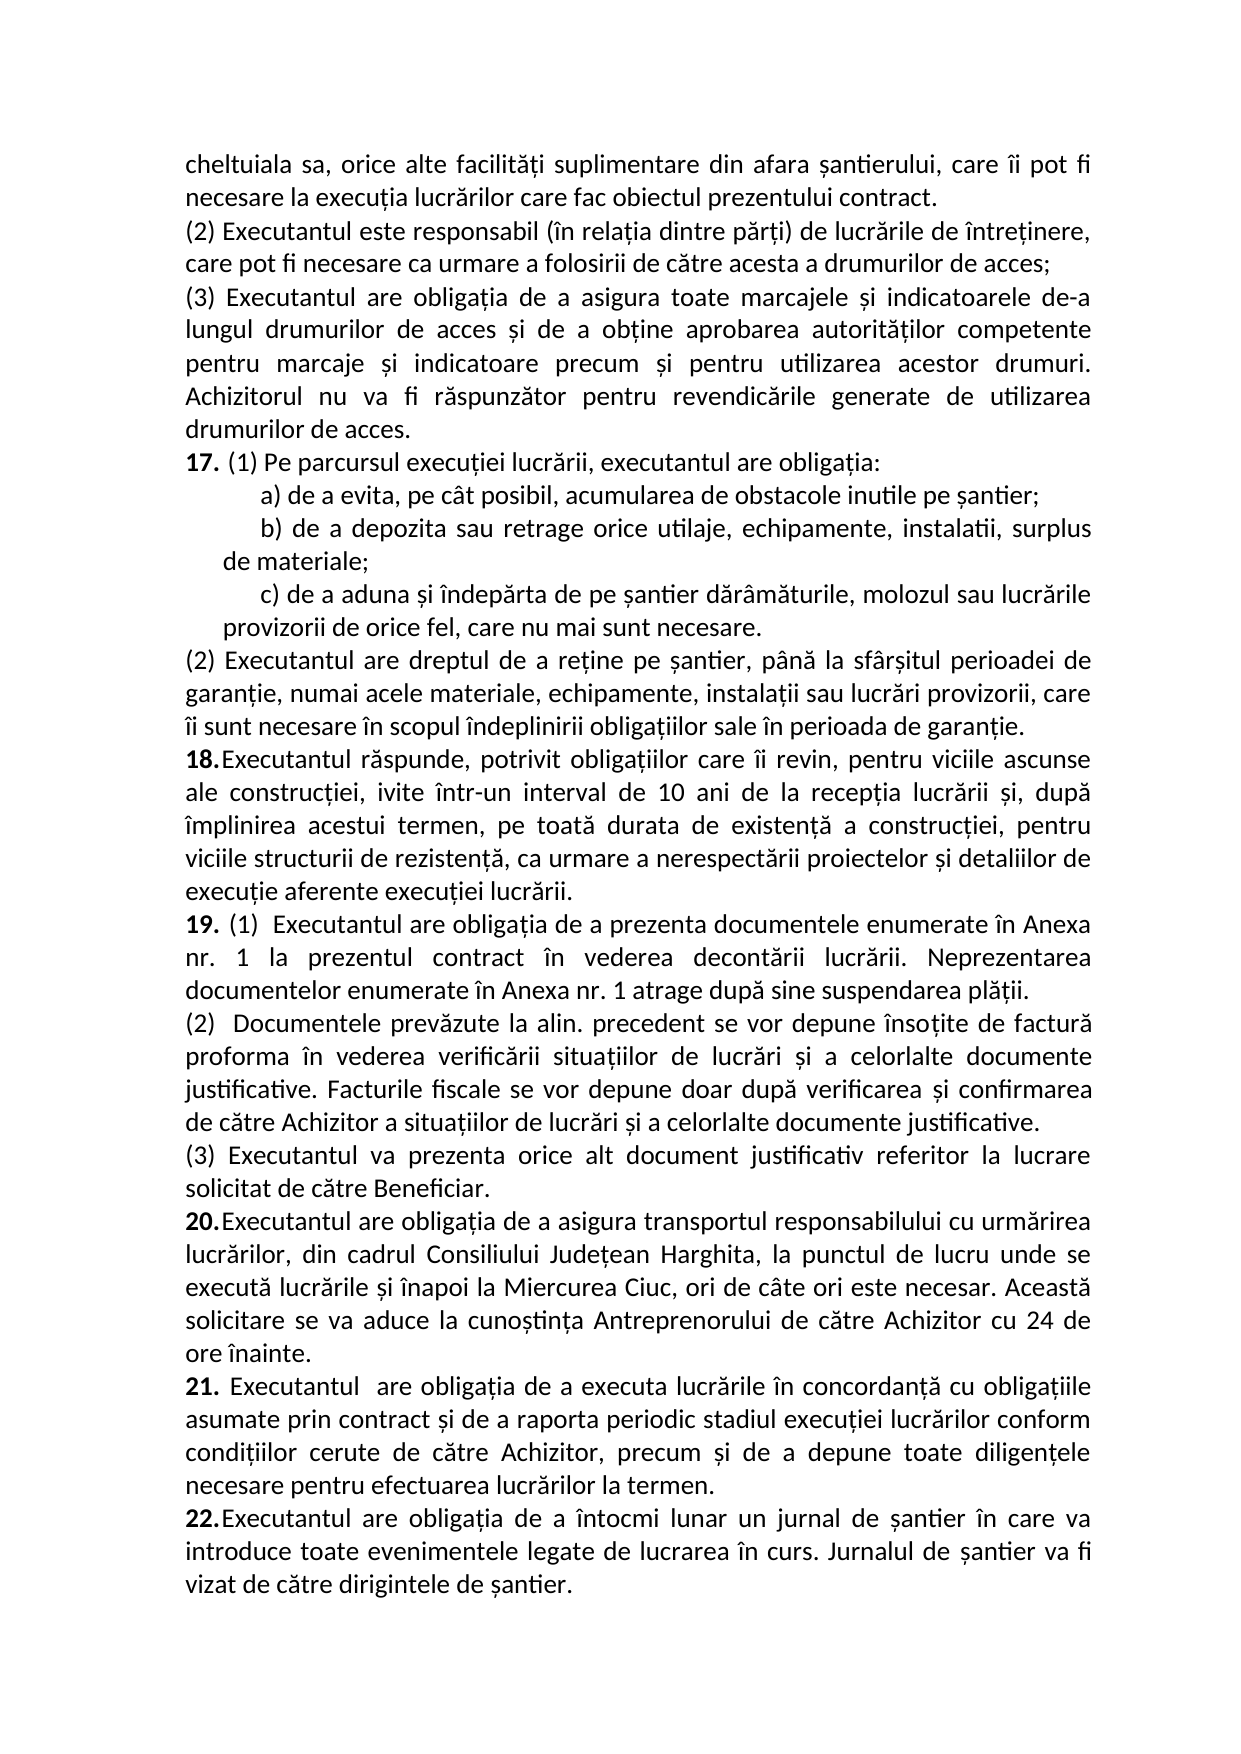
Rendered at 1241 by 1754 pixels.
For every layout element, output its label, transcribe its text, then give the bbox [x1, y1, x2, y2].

text a) de a evita, pe cât posibil, acumularea de obstacole inutile pe şantier; [223, 478, 1093, 511]
list (1) Executantul are obligația de a prezenta documentele enumerate în Anexa nr. 1 la prezentul contract în vederea decontării lucrării. Neprezentarea documentelor enumerate în Anexa nr. 1 atrage după sine suspendarea plăţii. [185, 907, 1093, 1006]
list Executantul are obligaţia de a întocmi lunar un jurnal de şantier în care va introduce toate evenimentele legate de lucrarea în curs. Jurnalul de șantier va fi vizat de către dirigintele de șantier. [185, 1501, 1093, 1601]
text (2) Executantul are dreptul de a reţine pe şantier, până la sfârşitul perioadei de garanţie, numai acele materiale, echipamente, instalaţii sau lucrări provizorii, care îi sunt necesare în scopul îndeplinirii obligaţiilor sale în perioada de garanţie. [185, 643, 1093, 742]
list (1) Pe parcursul execuţiei lucrării, executantul are obligaţia: [185, 445, 1093, 478]
list Executantul are obligaţia de a asigura transportul responsabilului cu urmărirea lucrărilor, din cadrul Consiliului Judeţean Harghita, la punctul de lucru unde se execută lucrările şi înapoi , ori de câte ori este necesar. Această solicitare se va aduce la cunoştinţa Antreprenorului de către Achizitor cu 24 de ore înainte. [185, 1204, 1093, 1369]
text (3) Executantul va prezenta orice alt document justificativ referitor la lucrare solicitat de către Beneficiar. [185, 1138, 1093, 1204]
list Executantul răspunde, potrivit obligaţiilor care îi revin, pentru viciile ascunse ale construcţiei, ivite într-un interval de 10 ani de la recepţia lucrării şi, după împlinirea acestui termen, pe toată durata de existenţă a construcţiei, pentru viciile structurii de rezistenţă, ca urmare a nerespectării proiectelor şi detaliilor de execuţie aferente execuţiei lucrării. [185, 742, 1093, 907]
text b) de a depozita sau retrage orice utilaje, echipamente, instalatii, surplus de materiale; [223, 511, 1093, 577]
text c) de a aduna şi îndepărta de pe şantier dărâmăturile, molozul sau lucrările provizorii de orice fel, care nu mai sunt necesare. [223, 577, 1093, 643]
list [185, 148, 1093, 214]
text (2) Documentele prevăzute la alin. precedent se vor depune însoțite de factură proforma în vederea verificării situațiilor de lucrări și a celorlalte documente justificative. Facturile fiscale se vor depune doar după verificarea și confirmarea de către Achizitor a situațiilor de lucrări și a celorlalte documente justificative. [185, 1006, 1093, 1138]
text (2) Executantul este responsabil (în relaţia dintre părţi) de lucrările de întreţinere, care pot fi necesare ca urmare a folosirii de către acesta a drumurilor de acces; [185, 214, 1093, 280]
list Executantul are obligaţia de a executa lucrările în concordanţă cu obligaţiile asumate prin contract şi de a raporta periodic stadiul execuţiei lucrărilor conform condiţiilor cerute de către Achizitor, precum şi de a depune toate diligenţele necesare pentru efectuarea lucrărilor la termen. [185, 1369, 1093, 1501]
text (3) Executantul are obligaţia de a asigura toate marcajele şi indicatoarele de-a lungul drumurilor de acces şi de a obţine aprobarea autorităţilor competente pentru marcaje şi indicatoare precum şi pentru utilizarea acestor drumuri. Achizitorul nu va fi răspunzător pentru revendicările generate de utilizarea drumurilor de acces. [185, 280, 1093, 445]
